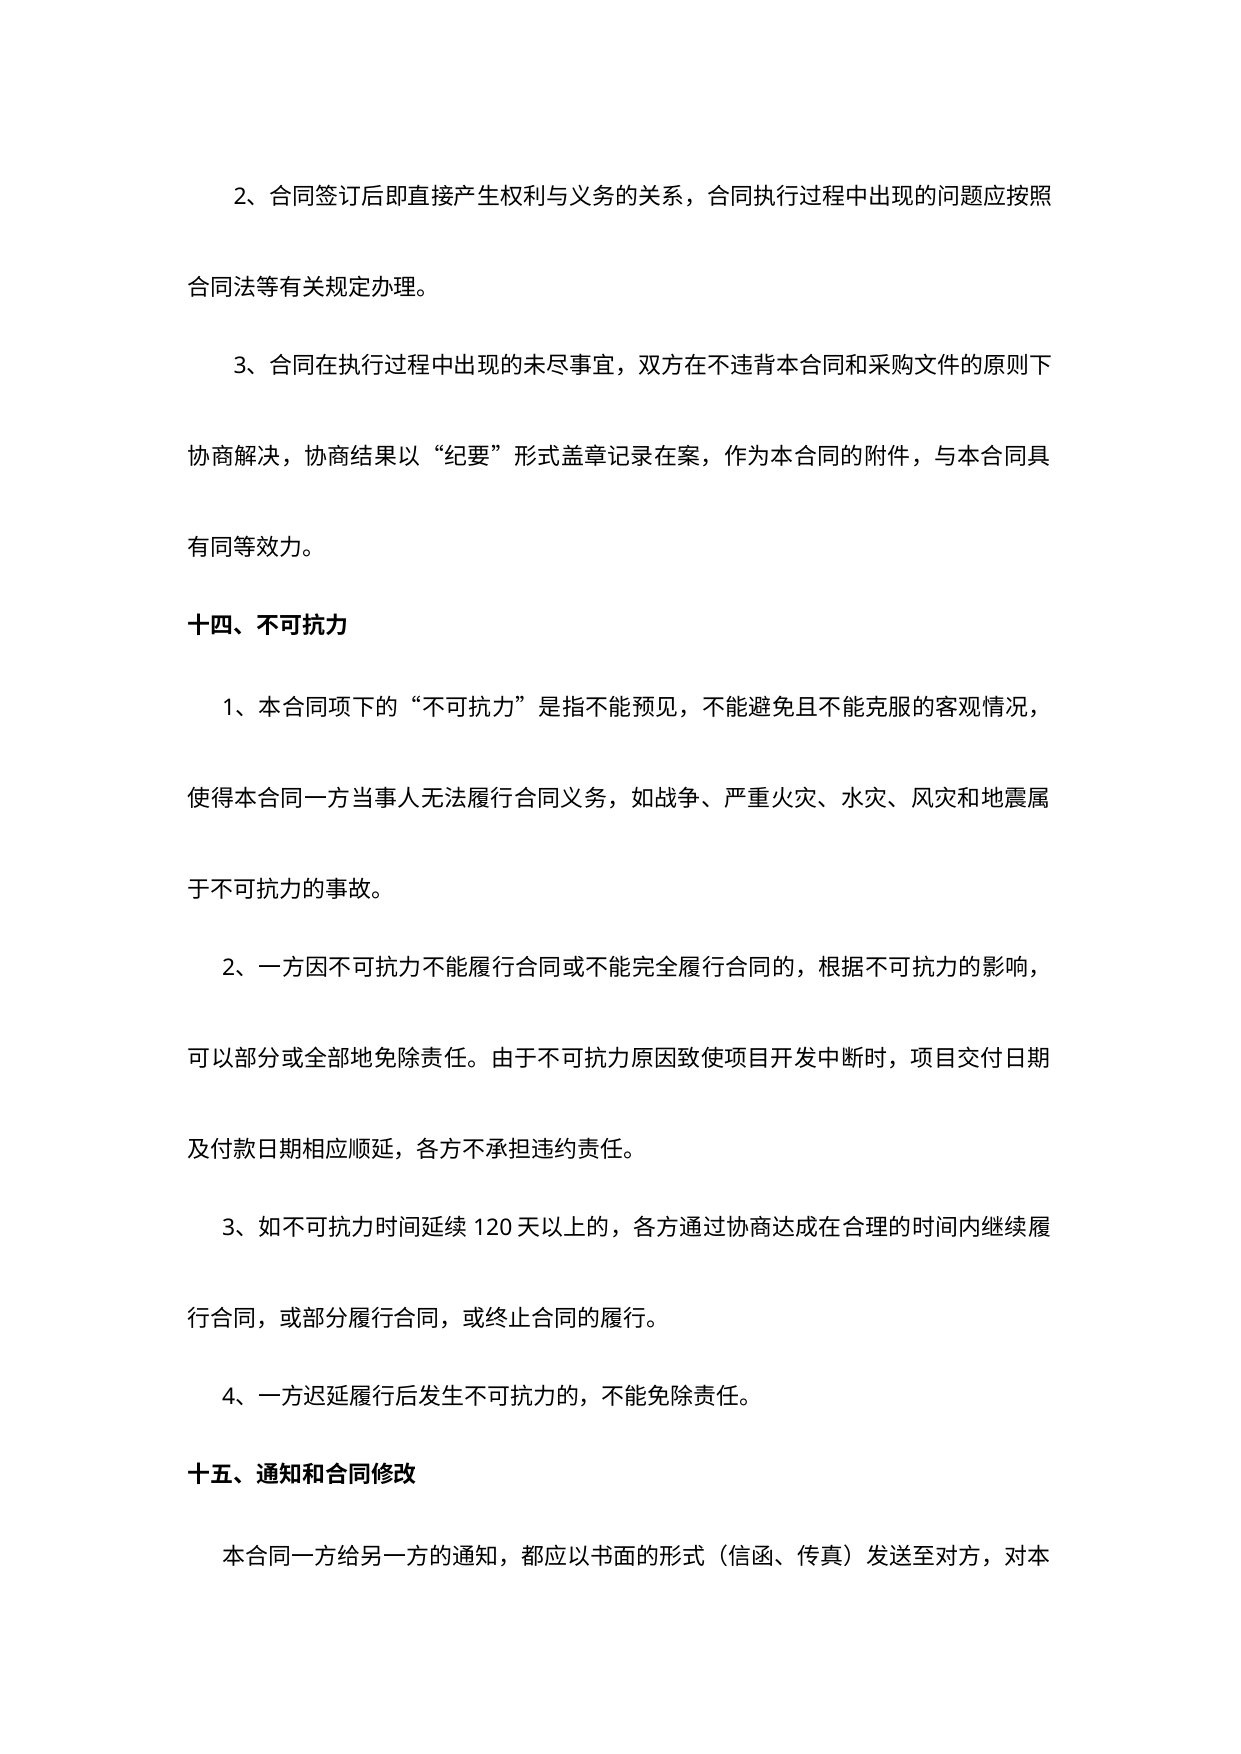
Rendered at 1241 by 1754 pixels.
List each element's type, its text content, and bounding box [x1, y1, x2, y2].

text 2、一方因不可抗力不能履行合同或不能完全履行合同的，根据不可抗力的影响，可以部分或全部地免除责任。由于不可抗力原因致使项目开发中断时，项目交付日期及付款日期相应顺延，各方不承担违约责任。 [187, 933, 1053, 1180]
text 3、如不可抗力时间延续120天以上的，各方通过协商达成在合理的时间内继续履行合同，或部分履行合同，或终止合同的履行。 [187, 1193, 1053, 1349]
text 3、合同在执行过程中出现的未尽事宜，双方在不违背本合同和采购文件的原则下协商解决，协商结果以“纪要”形式盖章记录在案，作为本合同的附件，与本合同具有同等效力。 [187, 331, 1053, 578]
text 1、本合同项下的“不可抗力”是指不能预见，不能避免且不能克服的客观情况，使得本合同一方当事人无法履行合同义务，如战争、严重火灾、水灾、风灾和地震属于不可抗力的事故。 [187, 673, 1053, 920]
text 4、一方迟延履行后发生不可抗力的，不能免除责任。 [187, 1362, 1053, 1427]
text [187, 1522, 1053, 1587]
text 十四、不可抗力 [187, 591, 1053, 656]
text 2、合同签订后即直接产生权利与义务的关系，合同执行过程中出现的问题应按照合同法等有关规定办理。 [187, 162, 1053, 318]
text 十五、通知和合同修改 [187, 1441, 1053, 1506]
